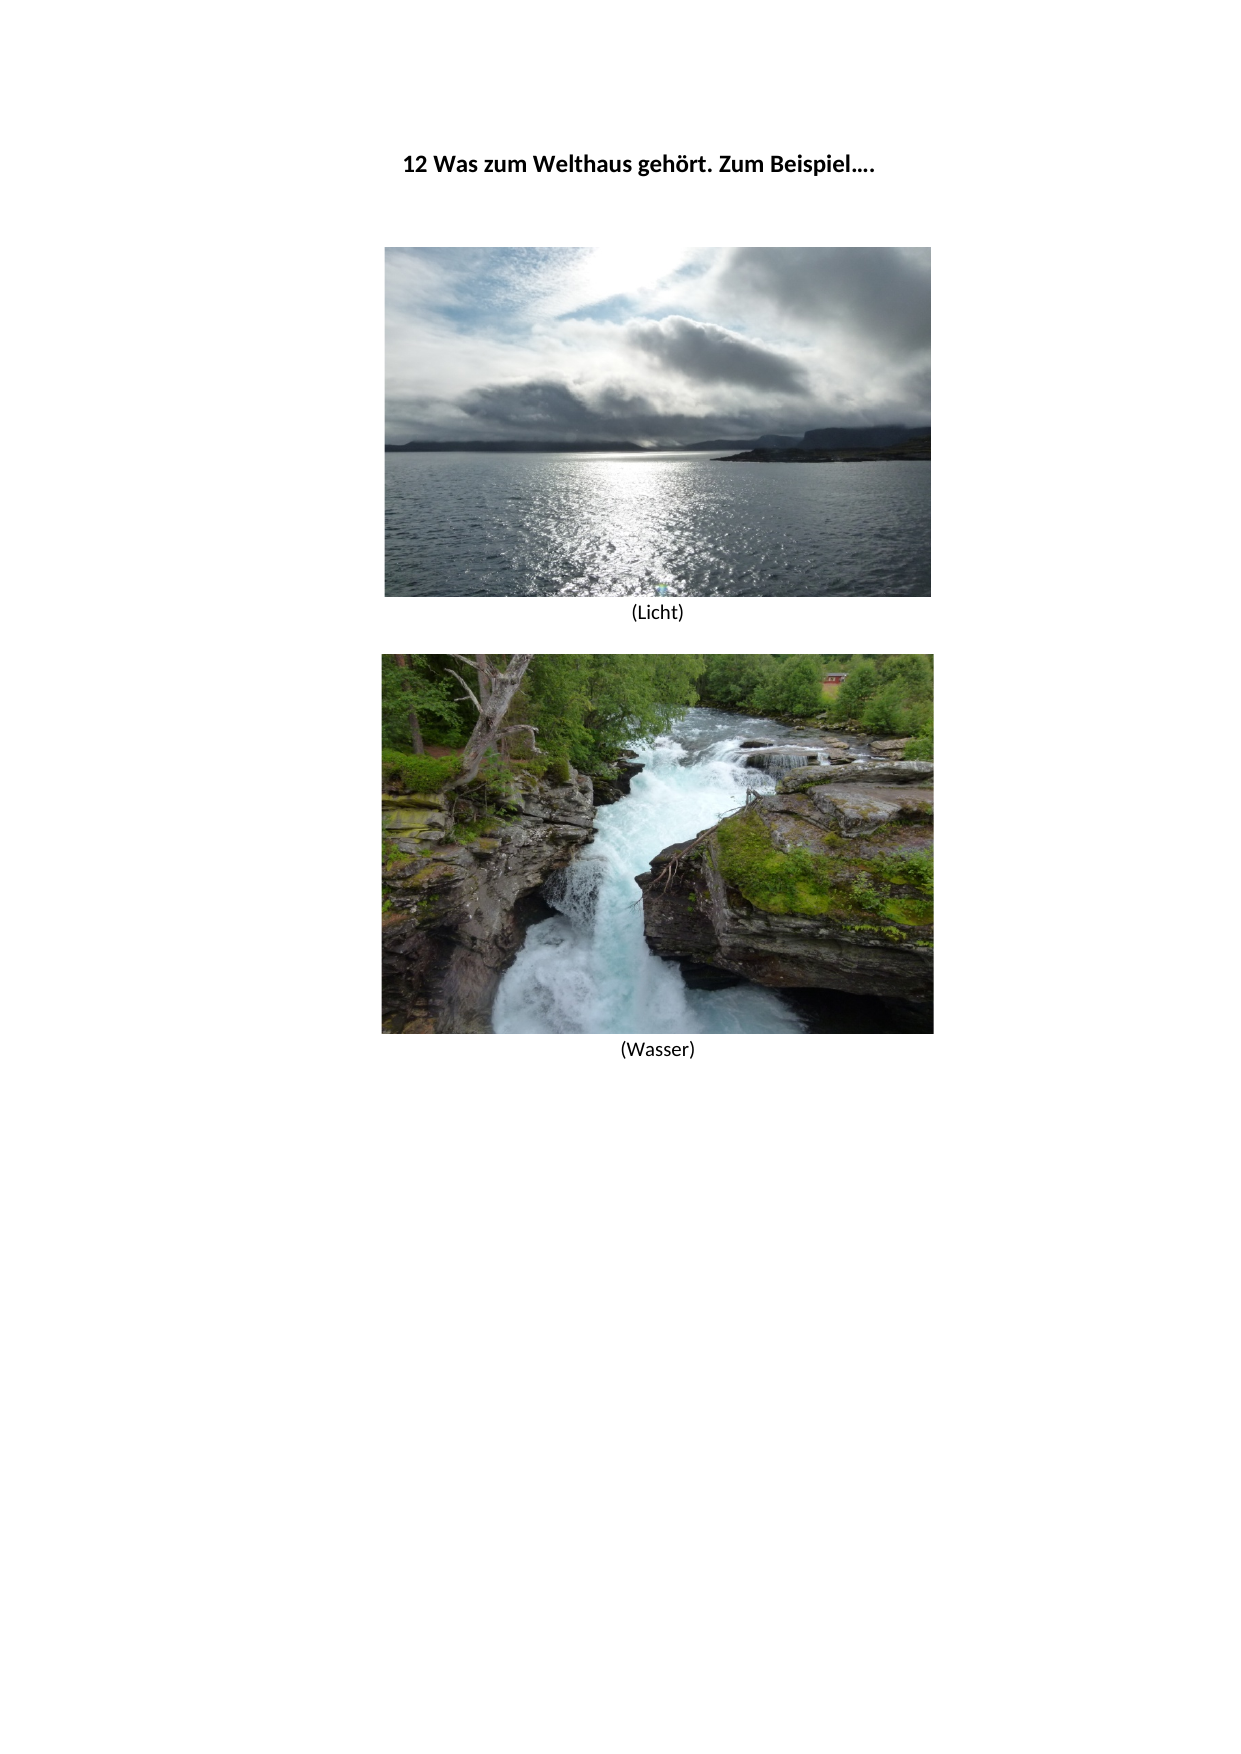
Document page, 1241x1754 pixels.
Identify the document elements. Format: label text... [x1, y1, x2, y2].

list (Licht) [223, 599, 1092, 625]
picture [384, 247, 931, 597]
text 12 Was zum Welthaus gehört. Zum Beispiel…. [185, 148, 1092, 178]
list (Wasser) [223, 1036, 1092, 1061]
picture [381, 654, 934, 1034]
